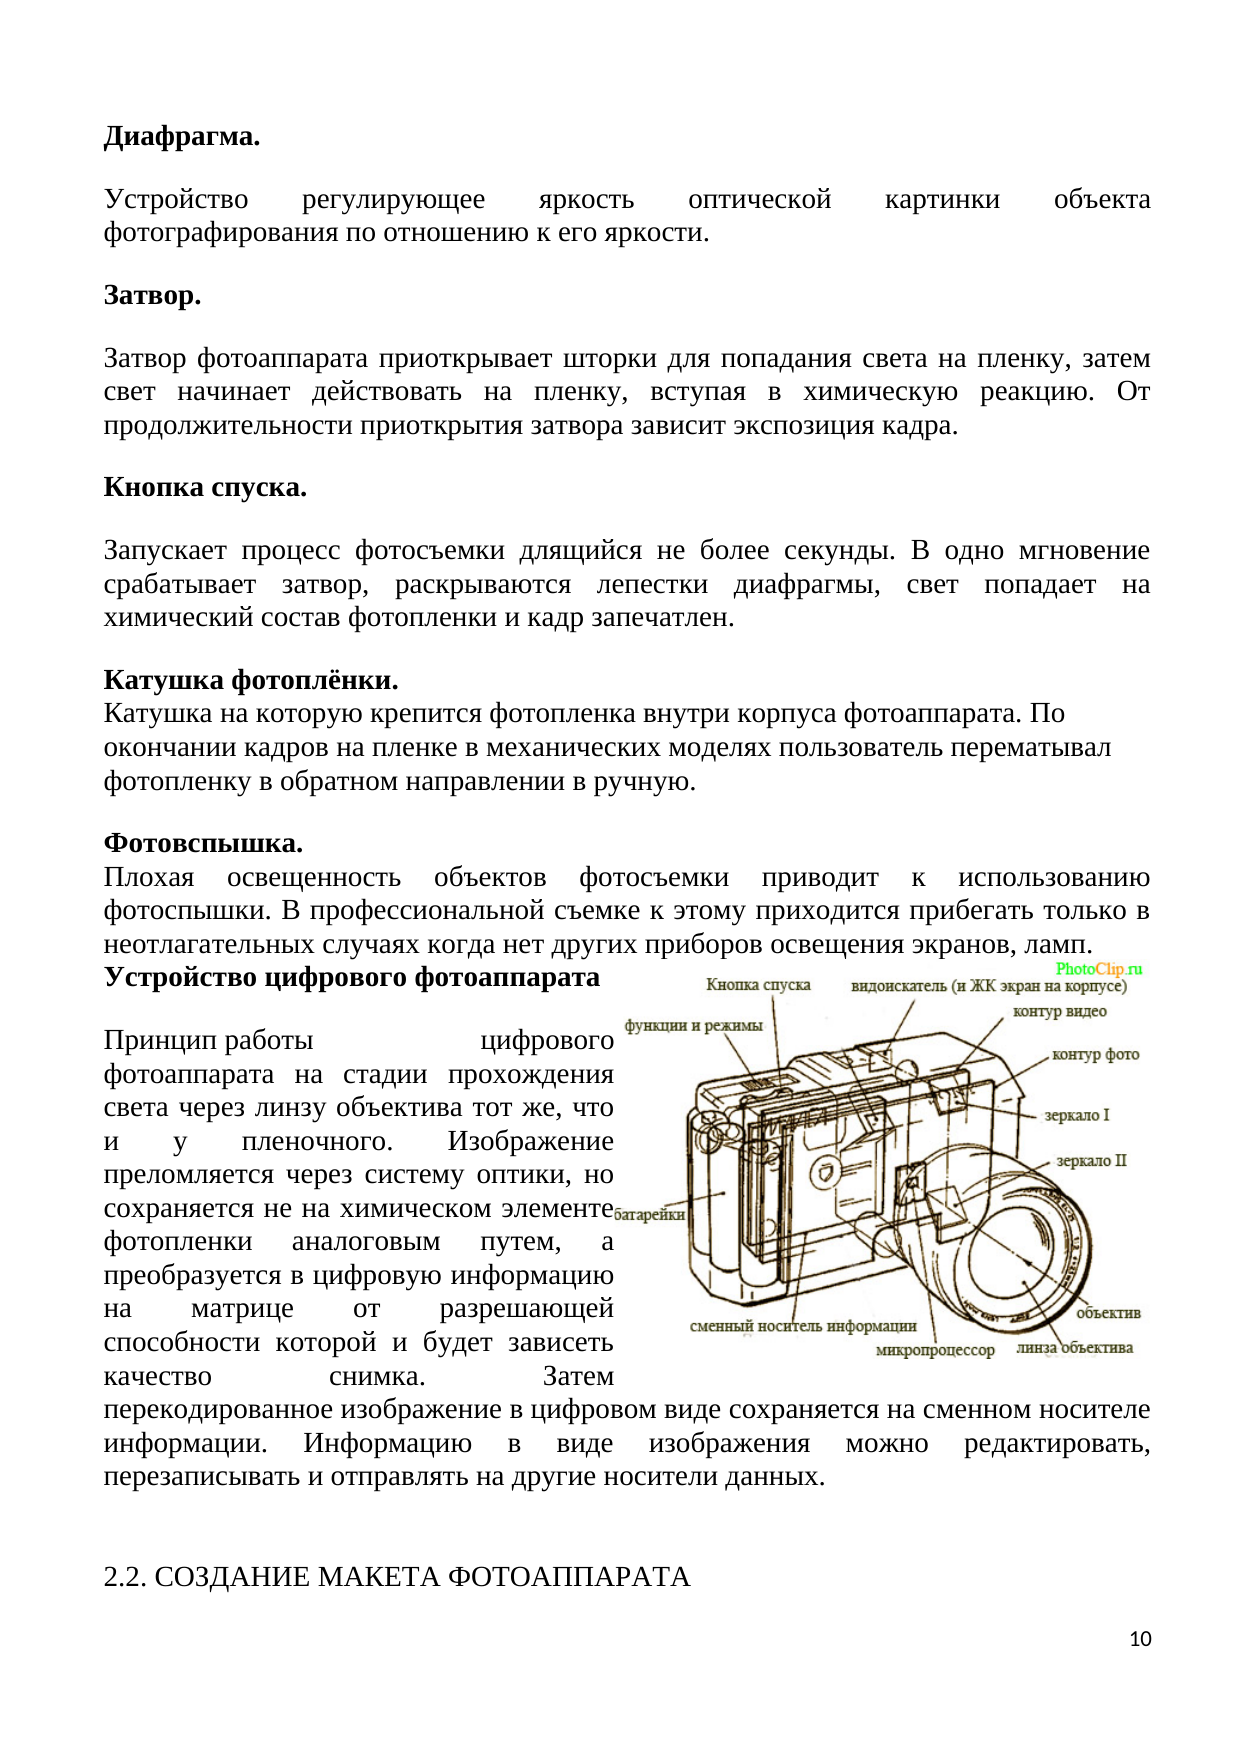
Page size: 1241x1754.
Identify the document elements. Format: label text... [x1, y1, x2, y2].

text Диафрагма. [103, 118, 1152, 152]
text Запускает процесс фотосъемки длящийся не более секунды. В одно мгновение срабатывает затвор, раскрываются лепестки диафрагмы, свет попадает на химический состав фотопленки и кадр запечатлен. [103, 532, 1152, 633]
text Устройство регулирующее яркость оптической картинки объекта фотографирования по отношению к его яркости. [103, 181, 1152, 248]
text Кнопка спуска. [103, 469, 1152, 503]
text Устройство цифрового фотоаппарата [103, 959, 614, 993]
text 2.2. СОЗДАНИЕ МАКЕТА ФОТОАППАРАТА [103, 1559, 1152, 1592]
text Затвор фотоаппарата приоткрывает шторки для попадания света на пленку, затем свет начинает действовать на пленку, вступая в химическую реакцию. От продолжительности приоткрытия затвора зависит экспозиция кадра. [103, 340, 1152, 440]
text Катушка фотоплёнки. Катушка на которую крепится фотопленка внутри корпуса фотоаппарата. По окончании кадров на пленке в механических моделях пользователь перематывал фотопленку в обратном направлении в ручную. [103, 662, 1152, 796]
picture [614, 959, 1152, 1359]
text Фотовспышка. Плохая освещенность объектов фотосъемки приводит к использованию фотоспышки. В профессиональной съемке к этому приходится прибегать только в неотлагательных случаях когда нет других приборов освещения экранов, ламп. [103, 825, 1152, 959]
text Затвор. [103, 277, 1152, 311]
